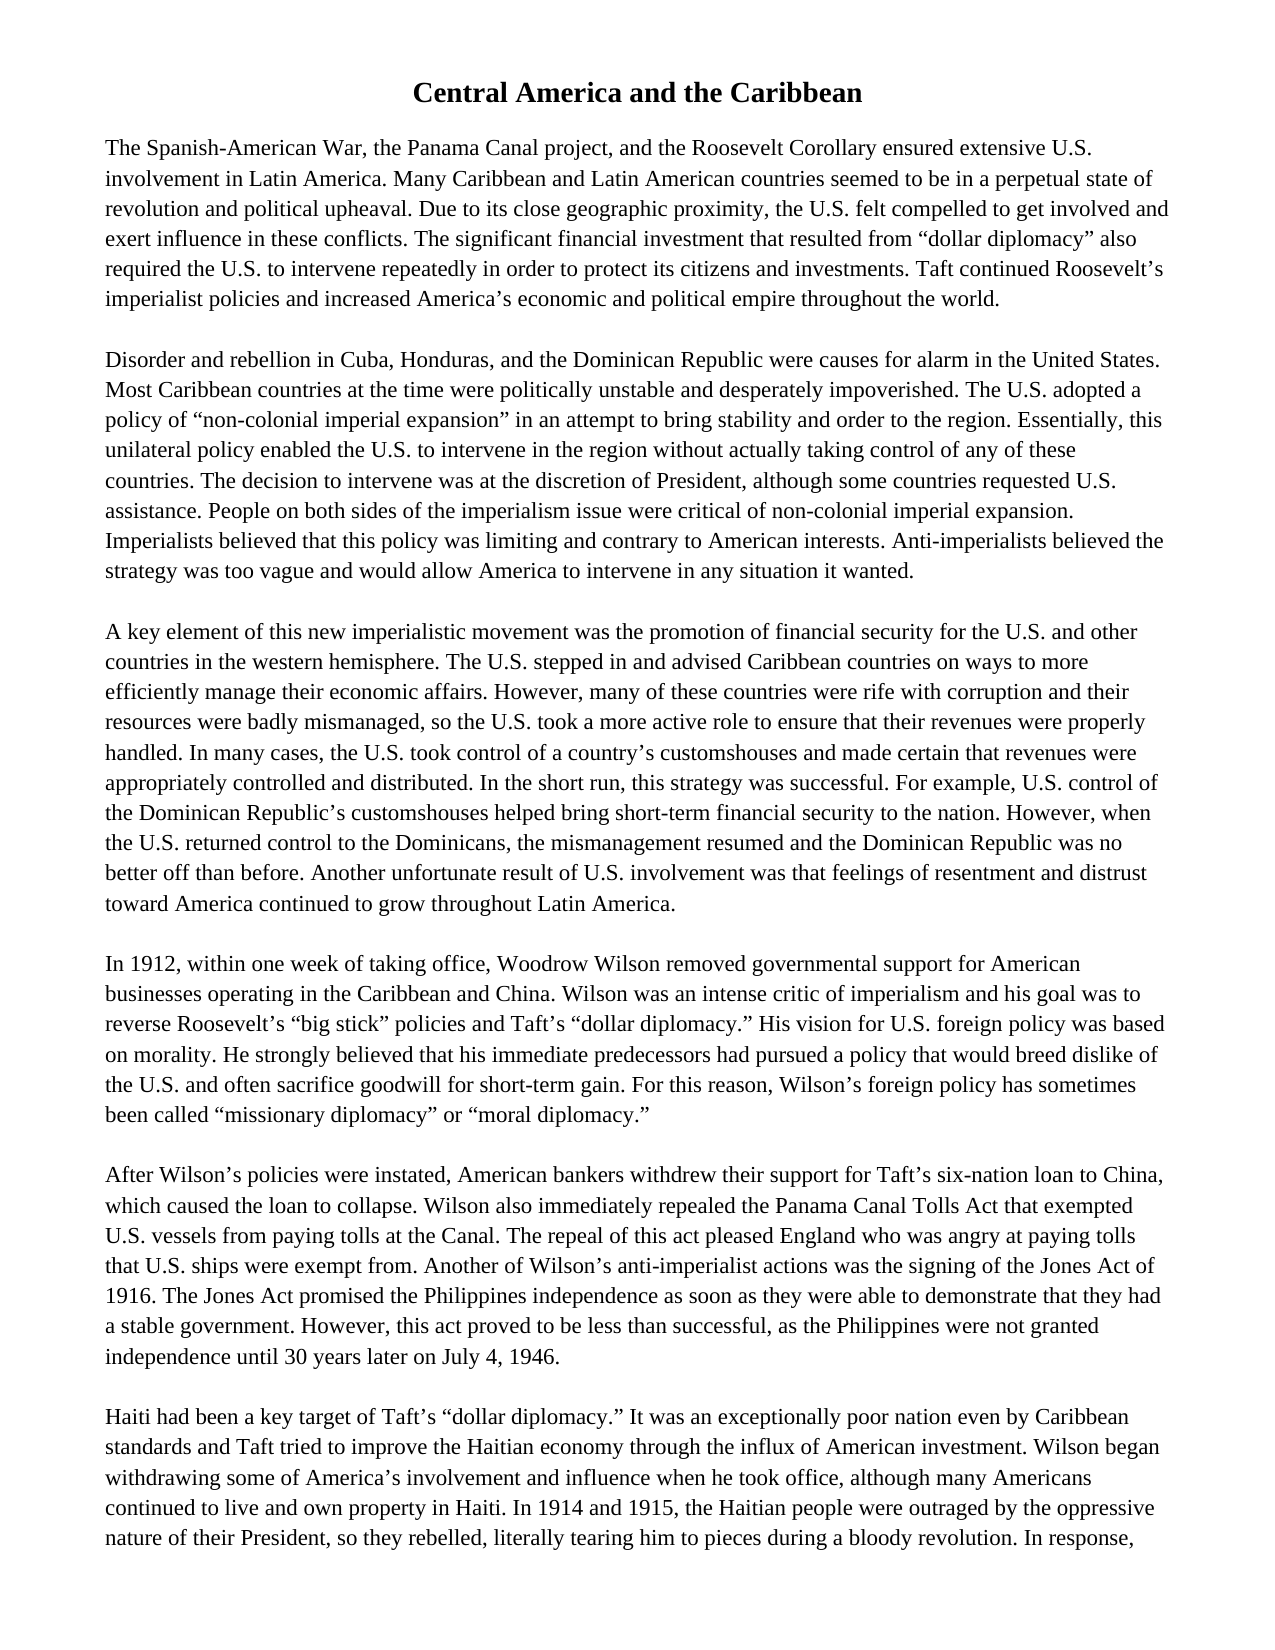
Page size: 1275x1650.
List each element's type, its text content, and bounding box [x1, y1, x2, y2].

text Central America and the Caribbean [105, 75, 1170, 108]
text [105, 1403, 1170, 1550]
text After Wilson’s policies were instated, American bankers withdrew their support for Taft’s six-nation loan to China, which caused the loan to collapse. Wilson also immediately repealed the Panama Canal Tolls Act that exempted U.S. vessels from paying tolls at the Canal. The repeal of this act pleased England who was angry at paying tolls that U.S. ships were exempt from. Another of Wilson’s anti-imperialist actions was the signing of the Jones Act of 1916. The Jones Act promised the Philippines independence as soon as they were able to demonstrate that they had a stable government. However, this act proved to be less than successful, as the Philippines were not granted independence until 30 years later on July 4, 1946. [105, 1161, 1170, 1369]
text The Spanish-American War, the Panama Canal project, and the Roosevelt Corollary ensured extensive U.S. involvement in Latin America. Many Caribbean and Latin American countries seemed to be in a perpetual state of revolution and political upheaval. Due to its close geographic proximity, the U.S. felt compelled to get involved and exert influence in these conflicts. The significant financial investment that resulted from “dollar diplomacy” also required the U.S. to intervene repeatedly in order to protect its citizens and investments. Taft continued Roosevelt’s imperialist policies and increased America’s economic and political empire throughout the world. [105, 134, 1170, 312]
text In 1912, within one week of taking office, Woodrow Wilson removed governmental support for American businesses operating in the Caribbean and China. Wilson was an intense critic of imperialism and his goal was to reverse Roosevelt’s “big stick” policies and Taft’s “dollar diplomacy.” His vision for U.S. foreign policy was based on morality. He strongly believed that his immediate predecessors had pursued a policy that would breed dislike of the U.S. and often sacrifice goodwill for short-term gain. For this reason, Wilson’s foreign policy has sometimes been called “missionary diplomacy” or “moral diplomacy.” [105, 950, 1170, 1127]
text Disorder and rebellion in Cuba, Honduras, and the Dominican Republic were causes for alarm in the United States. Most Caribbean countries at the time were politically unstable and desperately impoverished. The U.S. adopted a policy of “non-colonial imperial expansion” in an attempt to bring stability and order to the region. Essentially, this unilateral policy enabled the U.S. to intervene in the region without actually taking control of any of these countries. The decision to intervene was at the discretion of President, although some countries requested U.S. assistance. People on both sides of the imperialism issue were critical of non-colonial imperial expansion. Imperialists believed that this policy was limiting and contrary to American interests. Anti-imperialists believed the strategy was too vague and would allow America to intervene in any situation it wanted. [105, 346, 1170, 584]
text A key element of this new imperialistic movement was the promotion of financial security for the U.S. and other countries in the western hemisphere. The U.S. stepped in and advised Caribbean countries on ways to more efficiently manage their economic affairs. However, many of these countries were rife with corruption and their resources were badly mismanaged, so the U.S. took a more active role to ensure that their revenues were properly handled. In many cases, the U.S. took control of a country’s customshouses and made certain that revenues were appropriately controlled and distributed. In the short run, this strategy was successful. For example, U.S. control of the Dominican Republic’s customshouses helped bring short-term financial security to the nation. However, when the U.S. returned control to the Dominicans, the mismanagement resumed and the Dominican Republic was no better off than before. Another unfortunate result of U.S. involvement was that feelings of resentment and distrust toward America continued to grow throughout Latin America. [105, 618, 1170, 916]
